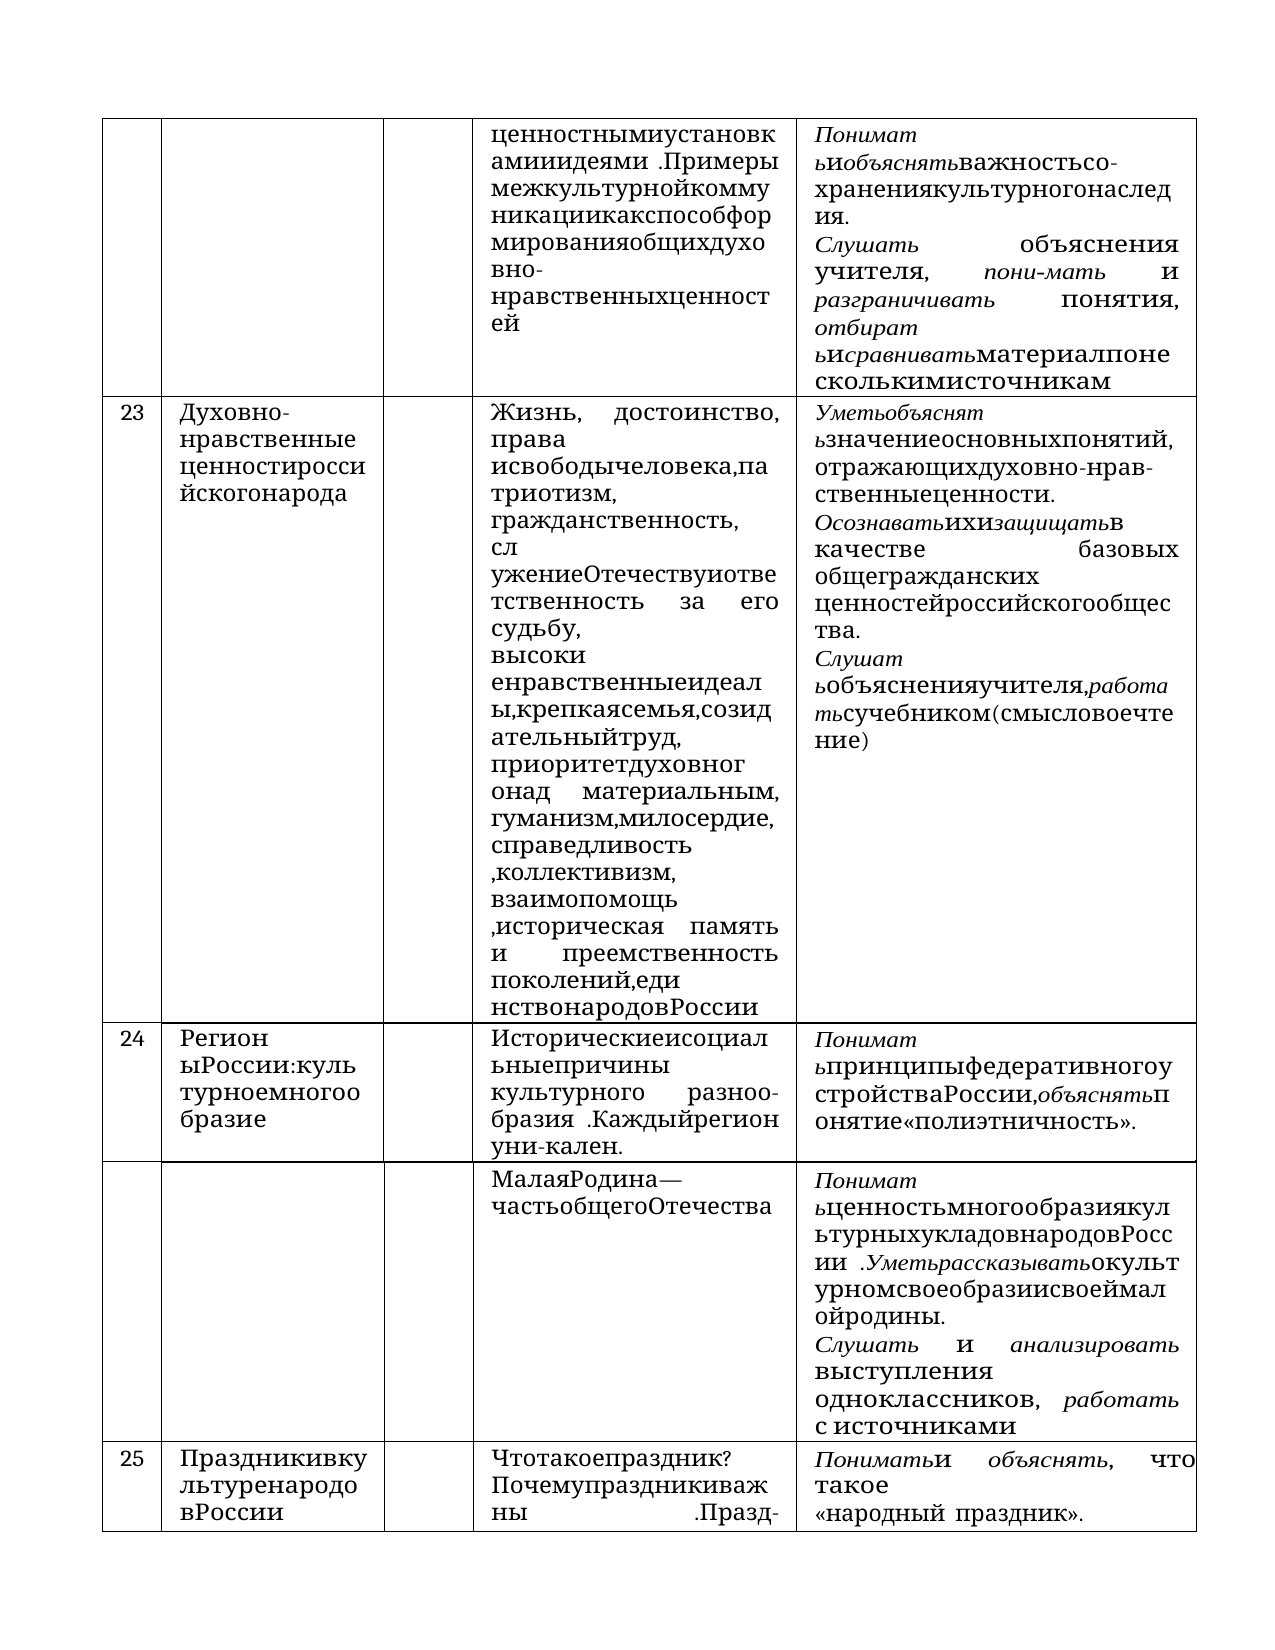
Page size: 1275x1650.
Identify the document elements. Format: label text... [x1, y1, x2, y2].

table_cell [474, 1442, 796, 1531]
table_cell 24 [103, 1023, 161, 1161]
table_cell 25 [103, 1442, 161, 1531]
table_cell 23 [103, 397, 161, 1022]
table_cell [162, 119, 383, 396]
table_cell [385, 1442, 473, 1531]
table_cell [384, 397, 472, 1022]
table_cell [384, 1024, 472, 1161]
table_cell [103, 1162, 161, 1441]
table_cell Духовно-нравственныеценностироссийскогонарода [162, 397, 383, 1022]
table_cell [162, 1163, 384, 1441]
table_cell Историческиеисоциальныепричины культурного разноо-бразия .Каждыйрегионуни-кален. [473, 1024, 796, 1161]
table_cell Уметьобъяснятьзначениеосновныхпонятий,отражающихдуховно-нрав-ственныеценности. Осознаватьихизащищатьв качестве базовых общегражданских ценностейроссийскогообщества. Слушатьобъясненияучителя,работатьсучебником(смысловоечтение) [797, 397, 1196, 1022]
table_cell ПониматьпринципыфедеративногоустройстваРоссии,объяснятьпонятие«полиэтничность». [797, 1024, 1196, 1161]
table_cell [162, 1442, 384, 1531]
table_cell Пониматьиобъяснятьважностьсо-хранениякультурногонаследия. Слушать объяснения учителя, пони-мать и разграничивать понятия, отбиратьисравниватьматериалпонесколькимисточникам [797, 119, 1196, 396]
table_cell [797, 1442, 1196, 1531]
table_cell ПониматьценностьмногообразиякультурныхукладовнародовРоссии .Уметьрассказыватьокультурномсвоеобразиисвоеймалойродины. Слушать и анализировать выступления одноклассников, работать с источниками [797, 1163, 1196, 1441]
table_cell МалаяРодина—частьобщегоОтечества [474, 1163, 796, 1441]
table_cell [103, 119, 161, 396]
table_cell [384, 119, 472, 396]
table_cell [385, 1163, 473, 1441]
table_cell ценностнымиустановкамииидеями .Примерымежкультурнойкоммуникациикакспособформированияобщихдуховно-нравственныхценностей [473, 119, 796, 396]
table_cell РегионыРоссии:культурноемногообразие [162, 1024, 383, 1161]
table_cell Жизнь, достоинство, права исвободычеловека,патриотизм, гражданственность, служениеОтечествуиответственность за его судьбу, высокиенравственныеидеалы,крепкаясемья,созидательныйтруд, приоритетдуховногонад материальным, гуманизм,милосердие, справедливость,коллективизм, взаимопомощь,историческая память и преемственность поколений,единствонародовРоссии [473, 397, 796, 1022]
